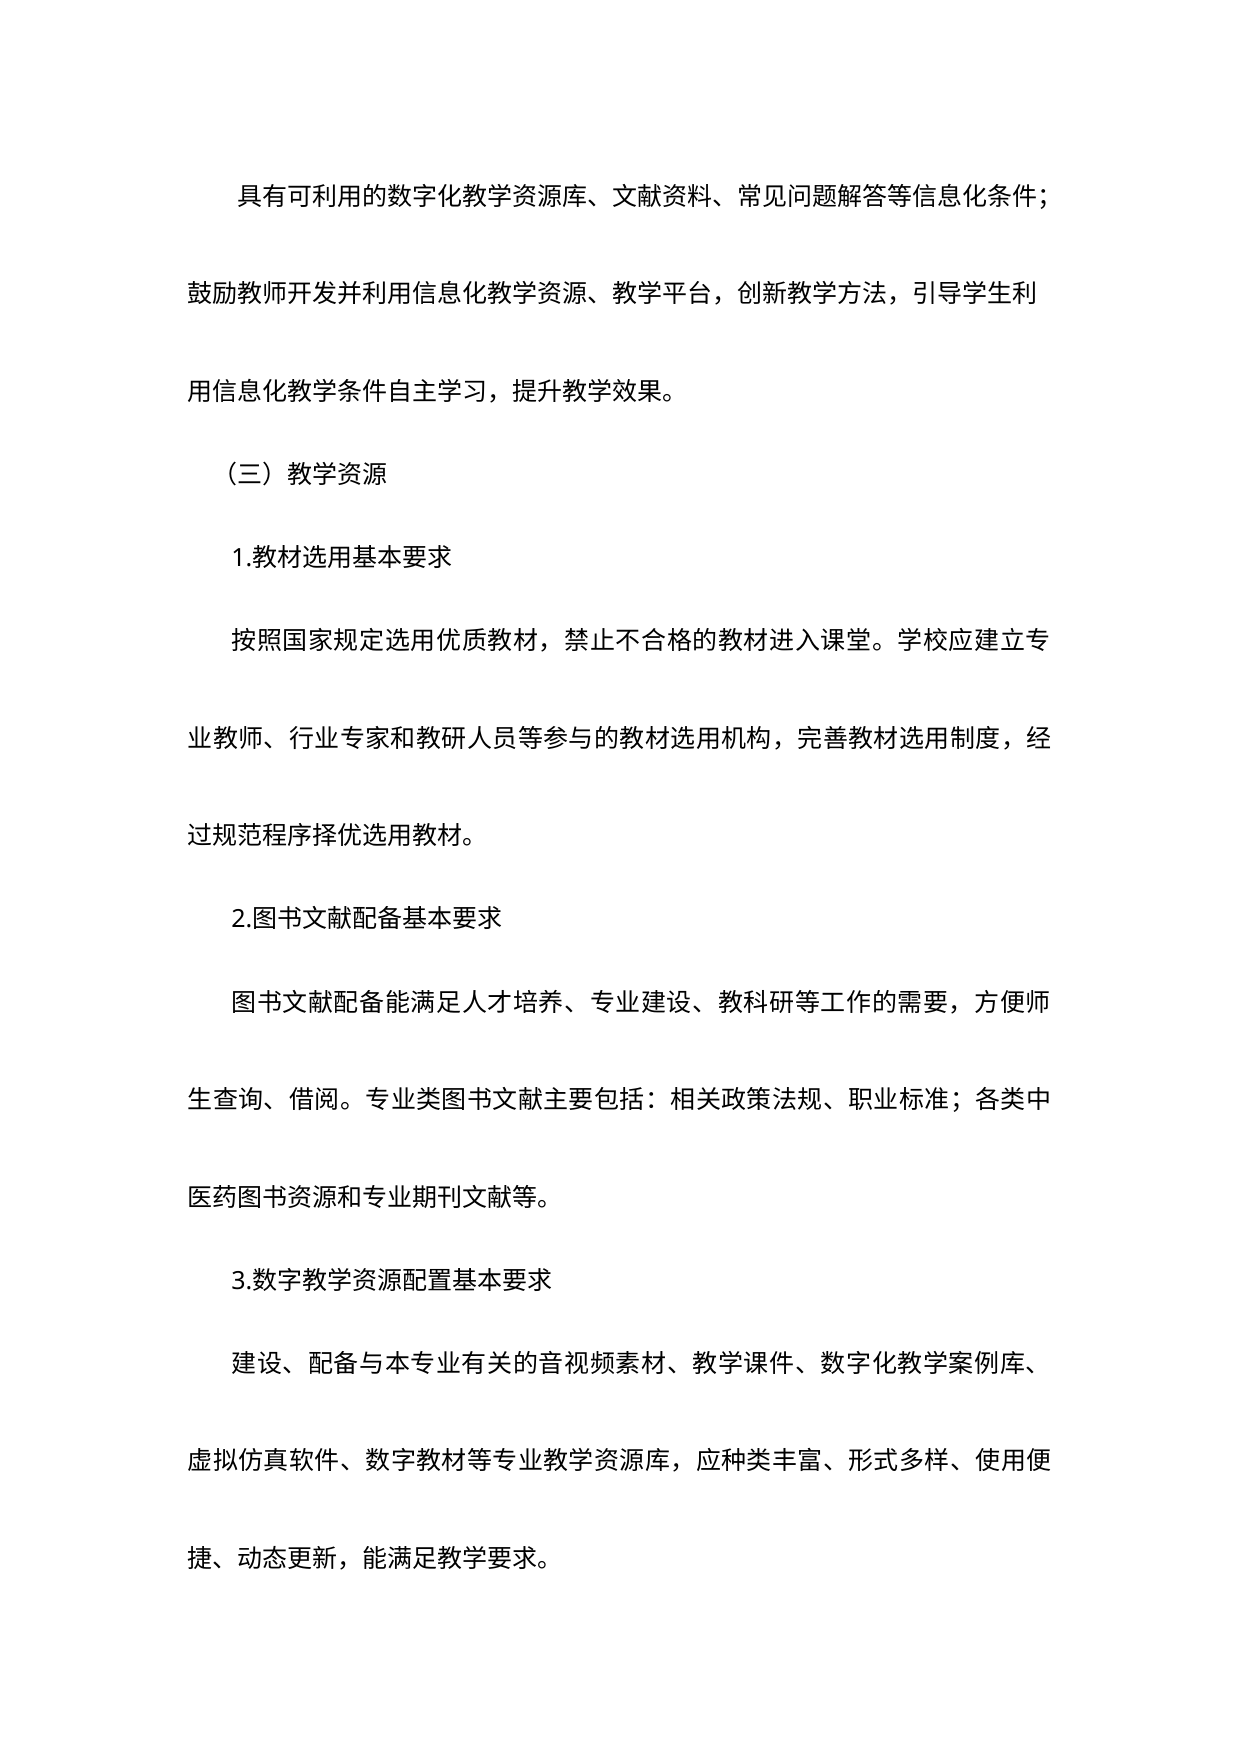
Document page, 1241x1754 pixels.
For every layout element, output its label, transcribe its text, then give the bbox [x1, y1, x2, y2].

text 图书文献配备能满足人才培养、专业建设、教科研等工作的需要，方便师生查询、借阅。专业类图书文献主要包括：相关政策法规、职业标准；各类中医药图书资源和专业期刊文献等。 [187, 968, 1053, 1228]
text 1.教材选用基本要求 [187, 523, 1053, 588]
text （三）教学资源 [187, 440, 1053, 505]
text 2.图书文献配备基本要求 [187, 884, 1053, 949]
text 3.数字教学资源配置基本要求 [187, 1246, 1053, 1311]
text 具有可利用的数字化教学资源库、文献资料、常见问题解答等信息化条件；鼓励教师开发并利用信息化教学资源、教学平台，创新教学方法，引导学生利用信息化教学条件自主学习，提升教学效果。 [187, 162, 1053, 422]
text 按照国家规定选用优质教材，禁止不合格的教材进入课堂。学校应建立专业教师、行业专家和教研人员等参与的教材选用机构，完善教材选用制度，经过规范程序择优选用教材。 [187, 606, 1053, 866]
text 建设、配备与本专业有关的音视频素材、教学课件、数字化教学案例库、虚拟仿真软件、数字教材等专业教学资源库，应种类丰富、形式多样、使用便捷、动态更新，能满足教学要求。 [187, 1329, 1053, 1589]
